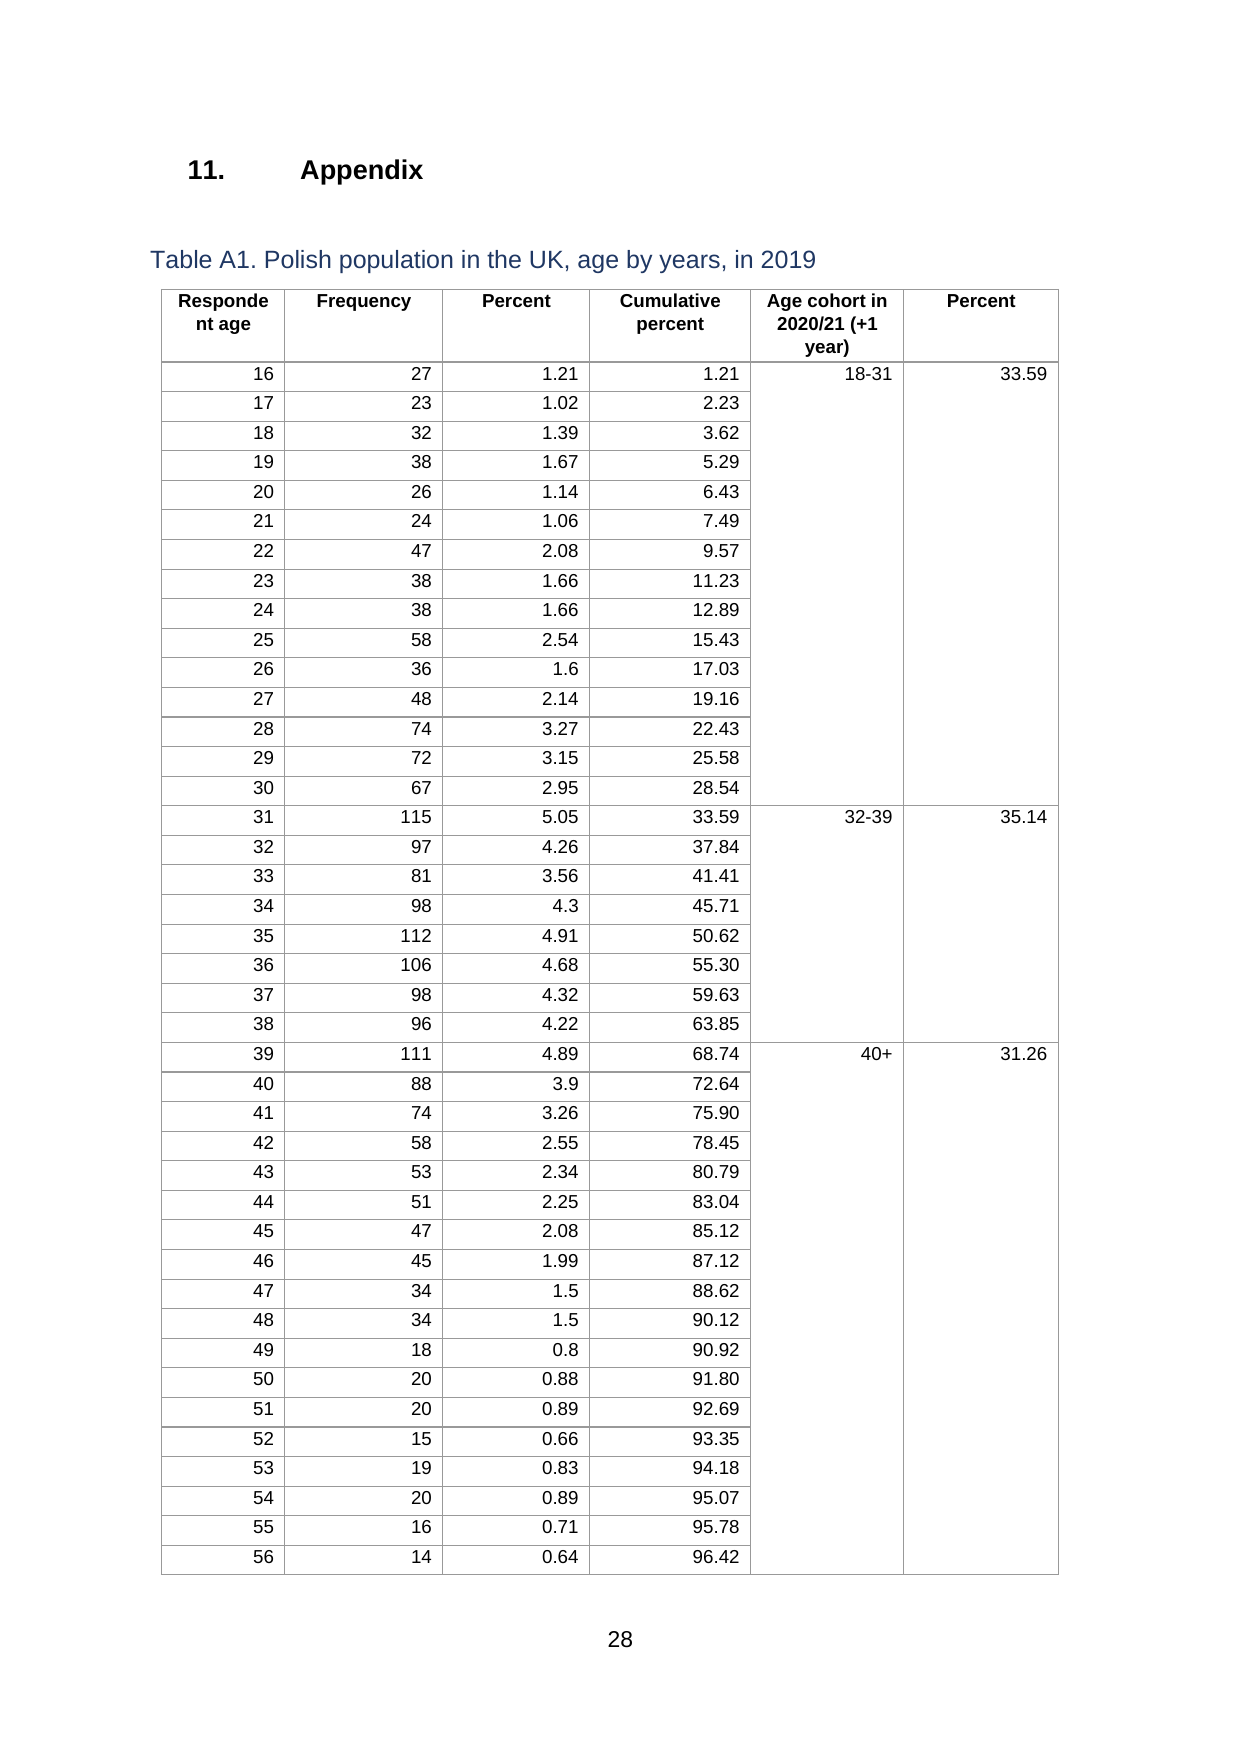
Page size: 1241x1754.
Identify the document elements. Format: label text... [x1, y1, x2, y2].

table_cell 26 [162, 658, 284, 687]
table_cell 16 [285, 1516, 442, 1545]
table_header Age cohort in 2020/21 (+1 year) [751, 290, 903, 361]
table_cell 14 [285, 1546, 442, 1574]
table_cell 72.64 [590, 1073, 750, 1101]
table_cell 28.54 [590, 777, 750, 805]
table_cell 41 [162, 1102, 284, 1131]
table_cell 33.59 [590, 806, 750, 835]
table_cell 17 [162, 392, 284, 421]
table_cell 26 [285, 481, 442, 509]
table_cell 96 [285, 1013, 442, 1042]
table_cell 4.26 [443, 836, 589, 864]
table_cell 63.85 [590, 1013, 750, 1042]
table_cell 112 [285, 925, 442, 953]
table_cell 6.43 [590, 481, 750, 509]
table_cell 90.12 [590, 1309, 750, 1338]
table_cell 55 [162, 1516, 284, 1545]
table_cell 5.29 [590, 451, 750, 480]
table_cell 55.30 [590, 954, 750, 983]
table_cell 38 [285, 599, 442, 628]
table_cell 0.8 [443, 1339, 589, 1367]
table_cell 5.05 [443, 806, 589, 835]
table_cell 7.49 [590, 510, 750, 539]
table_cell 23 [162, 570, 284, 598]
table_cell 1.21 [443, 363, 589, 391]
table_cell 47 [285, 540, 442, 568]
table_cell 9.57 [590, 540, 750, 568]
table_cell 45.71 [590, 895, 750, 923]
table_header Percent [904, 290, 1058, 361]
table_cell 1.14 [443, 481, 589, 509]
table_cell 22 [162, 540, 284, 568]
table_cell 4.3 [443, 895, 589, 923]
table_cell 15.43 [590, 629, 750, 657]
table_cell 46 [162, 1250, 284, 1278]
table_cell 87.12 [590, 1250, 750, 1278]
table_cell 20 [285, 1487, 442, 1515]
table_cell 31 [162, 806, 284, 835]
table_cell 41.41 [590, 865, 750, 894]
table_cell 28 [162, 718, 284, 746]
table_cell 0.66 [443, 1428, 589, 1456]
table_cell 24 [162, 599, 284, 628]
table_cell 2.55 [443, 1132, 589, 1160]
table_cell 1.5 [443, 1280, 589, 1308]
table_cell 4.91 [443, 925, 589, 953]
table_cell 4.89 [443, 1043, 589, 1071]
table_cell 1.6 [443, 658, 589, 687]
table_cell 49 [162, 1339, 284, 1367]
table_cell 58 [285, 629, 442, 657]
table_cell 47 [285, 1220, 442, 1249]
table_cell 56 [162, 1546, 284, 1574]
table_cell 115 [285, 806, 442, 835]
table_cell 3.27 [443, 718, 589, 746]
subtitle Table A1. Polish population in the UK, age by years, in 2019 [150, 246, 1090, 274]
table_cell 24 [285, 510, 442, 539]
table_cell 50.62 [590, 925, 750, 953]
table_cell 95.78 [590, 1516, 750, 1545]
table_cell 3.26 [443, 1102, 589, 1131]
table_cell 1.66 [443, 570, 589, 598]
table_cell 33 [162, 865, 284, 894]
table_cell 67 [285, 777, 442, 805]
table_cell 11.23 [590, 570, 750, 598]
table_cell 21 [162, 510, 284, 539]
table_cell 96.42 [590, 1546, 750, 1574]
table_header Respondent age [162, 290, 284, 361]
table_cell 2.54 [443, 629, 589, 657]
table_cell 29 [162, 747, 284, 776]
table_cell 38 [285, 451, 442, 480]
table_cell 51 [162, 1398, 284, 1426]
table_cell 97 [285, 836, 442, 864]
table_cell 3.15 [443, 747, 589, 776]
table_cell 0.88 [443, 1368, 589, 1397]
table_cell 19 [162, 451, 284, 480]
table_cell 4.32 [443, 984, 589, 1012]
table_cell 19.16 [590, 688, 750, 716]
table_cell 36 [285, 658, 442, 687]
table_cell 75.90 [590, 1102, 750, 1131]
table_cell 23 [285, 392, 442, 421]
table_cell 18 [162, 422, 284, 450]
table_cell 1.99 [443, 1250, 589, 1278]
table_cell 2.08 [443, 1220, 589, 1249]
table_cell 68.74 [590, 1043, 750, 1071]
table_cell 4.68 [443, 954, 589, 983]
table_cell 59.63 [590, 984, 750, 1012]
table_cell 1.02 [443, 392, 589, 421]
table_cell 37.84 [590, 836, 750, 864]
table_cell 40+ [751, 1043, 903, 1574]
table_cell 45 [285, 1250, 442, 1278]
table_cell 20 [285, 1368, 442, 1397]
table_header Percent [443, 290, 589, 361]
table_cell 32-39 [751, 806, 903, 1042]
table_cell 1.66 [443, 599, 589, 628]
table_cell 20 [162, 481, 284, 509]
table_cell 20 [285, 1398, 442, 1426]
table_cell 92.69 [590, 1398, 750, 1426]
table_cell 12.89 [590, 599, 750, 628]
table_cell 44 [162, 1191, 284, 1219]
table_cell 94.18 [590, 1457, 750, 1486]
table_cell 81 [285, 865, 442, 894]
table_cell 98 [285, 895, 442, 923]
table_cell 0.64 [443, 1546, 589, 1574]
table_cell 38 [285, 570, 442, 598]
table_cell 35.14 [904, 806, 1058, 1042]
table_cell 2.34 [443, 1161, 589, 1190]
table_cell 27 [285, 363, 442, 391]
table_cell 18 [285, 1339, 442, 1367]
table_cell 2.25 [443, 1191, 589, 1219]
table_header Frequency [285, 290, 442, 361]
table_cell 52 [162, 1428, 284, 1456]
table_cell 2.14 [443, 688, 589, 716]
table_cell 95.07 [590, 1487, 750, 1515]
table_cell 25 [162, 629, 284, 657]
table_cell 93.35 [590, 1428, 750, 1456]
table_cell 2.23 [590, 392, 750, 421]
table_cell 106 [285, 954, 442, 983]
table_cell 25.58 [590, 747, 750, 776]
subtitle Appendix [187, 154, 1090, 185]
table_cell 2.95 [443, 777, 589, 805]
table_cell 40 [162, 1073, 284, 1101]
table_cell 31.26 [904, 1043, 1058, 1574]
table_cell 43 [162, 1161, 284, 1190]
table_cell 74 [285, 1102, 442, 1131]
table_cell 72 [285, 747, 442, 776]
table_cell 88.62 [590, 1280, 750, 1308]
table_cell 111 [285, 1043, 442, 1071]
table_cell 83.04 [590, 1191, 750, 1219]
table_cell 74 [285, 718, 442, 746]
table_cell 37 [162, 984, 284, 1012]
table_cell 1.5 [443, 1309, 589, 1338]
table_cell 48 [285, 688, 442, 716]
table_cell 85.12 [590, 1220, 750, 1249]
table_cell 48 [162, 1309, 284, 1338]
table_cell 19 [285, 1457, 442, 1486]
table_cell 34 [285, 1309, 442, 1338]
table_cell 32 [162, 836, 284, 864]
table_cell 1.39 [443, 422, 589, 450]
table_cell 1.67 [443, 451, 589, 480]
table_cell 1.06 [443, 510, 589, 539]
table_cell 51 [285, 1191, 442, 1219]
table_cell 91.80 [590, 1368, 750, 1397]
table_cell 98 [285, 984, 442, 1012]
table_cell 18-31 [751, 363, 903, 805]
table_cell 3.56 [443, 865, 589, 894]
table_cell 22.43 [590, 718, 750, 746]
table_cell 0.83 [443, 1457, 589, 1486]
table_cell 36 [162, 954, 284, 983]
table_cell 34 [162, 895, 284, 923]
table_cell 0.71 [443, 1516, 589, 1545]
table_cell 53 [162, 1457, 284, 1486]
table_cell 17.03 [590, 658, 750, 687]
table_cell 42 [162, 1132, 284, 1160]
table_cell 53 [285, 1161, 442, 1190]
table_cell 2.08 [443, 540, 589, 568]
table_cell 54 [162, 1487, 284, 1515]
table_cell 58 [285, 1132, 442, 1160]
table_cell 47 [162, 1280, 284, 1308]
table_cell 3.62 [590, 422, 750, 450]
table_cell 78.45 [590, 1132, 750, 1160]
table_cell 4.22 [443, 1013, 589, 1042]
table_cell 30 [162, 777, 284, 805]
table_cell 16 [162, 363, 284, 391]
table_cell 88 [285, 1073, 442, 1101]
table_cell 32 [285, 422, 442, 450]
table_cell 45 [162, 1220, 284, 1249]
table_cell 50 [162, 1368, 284, 1397]
table_cell 0.89 [443, 1398, 589, 1426]
table_header Cumulative percent [590, 290, 750, 361]
table_cell 3.9 [443, 1073, 589, 1101]
table_cell 34 [285, 1280, 442, 1308]
table_cell 0.89 [443, 1487, 589, 1515]
table_cell 27 [162, 688, 284, 716]
table_cell 35 [162, 925, 284, 953]
table_cell 15 [285, 1428, 442, 1456]
table_cell 1.21 [590, 363, 750, 391]
table_cell 39 [162, 1043, 284, 1071]
table_cell 90.92 [590, 1339, 750, 1367]
table_cell 38 [162, 1013, 284, 1042]
table_cell 80.79 [590, 1161, 750, 1190]
table_cell 33.59 [904, 363, 1058, 805]
